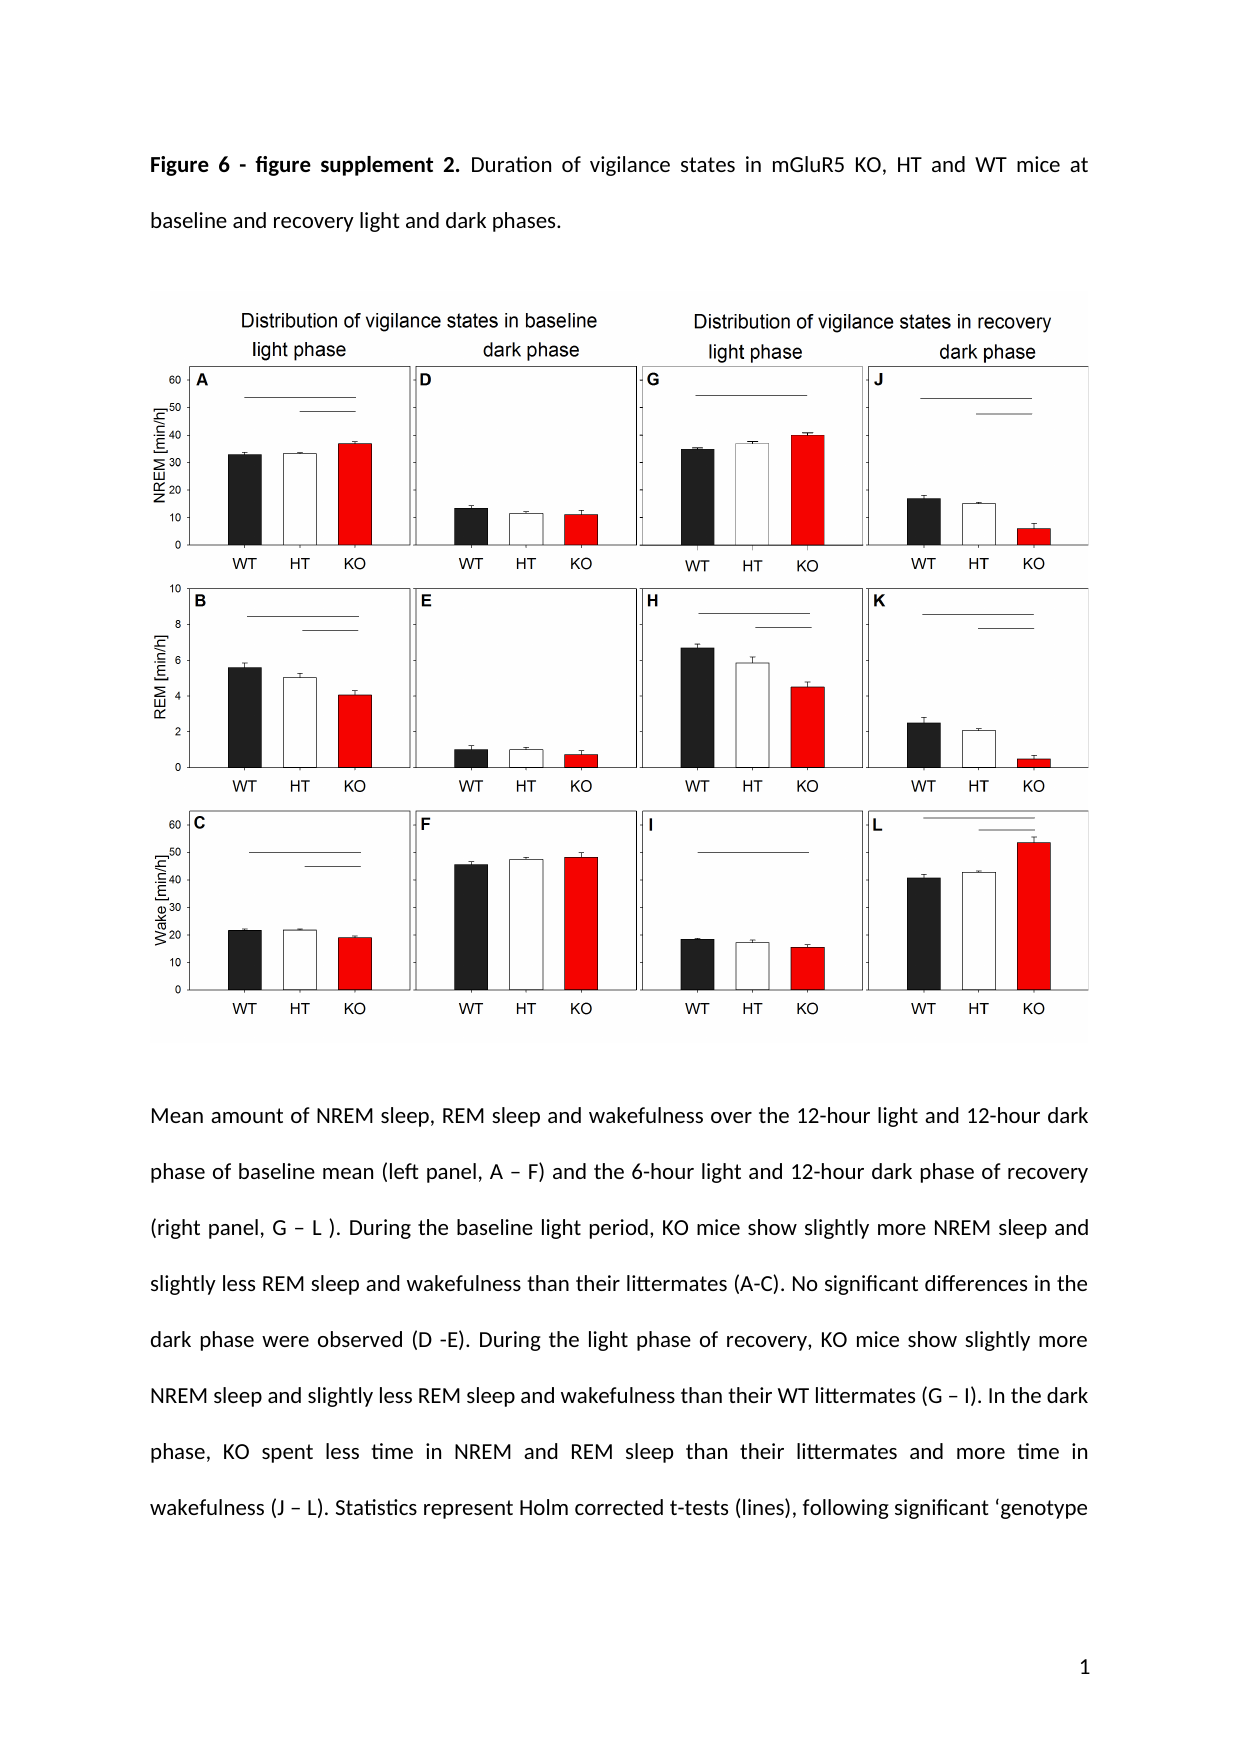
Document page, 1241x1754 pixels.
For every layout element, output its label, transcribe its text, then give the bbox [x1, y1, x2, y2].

picture [150, 291, 1089, 1043]
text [150, 1101, 1090, 1521]
text Figure 6 - figure supplement 2. Duration of vigilance states in mGluR5 KO, HT and WT mice at baseline and recovery light and dark phases. [150, 150, 1090, 234]
